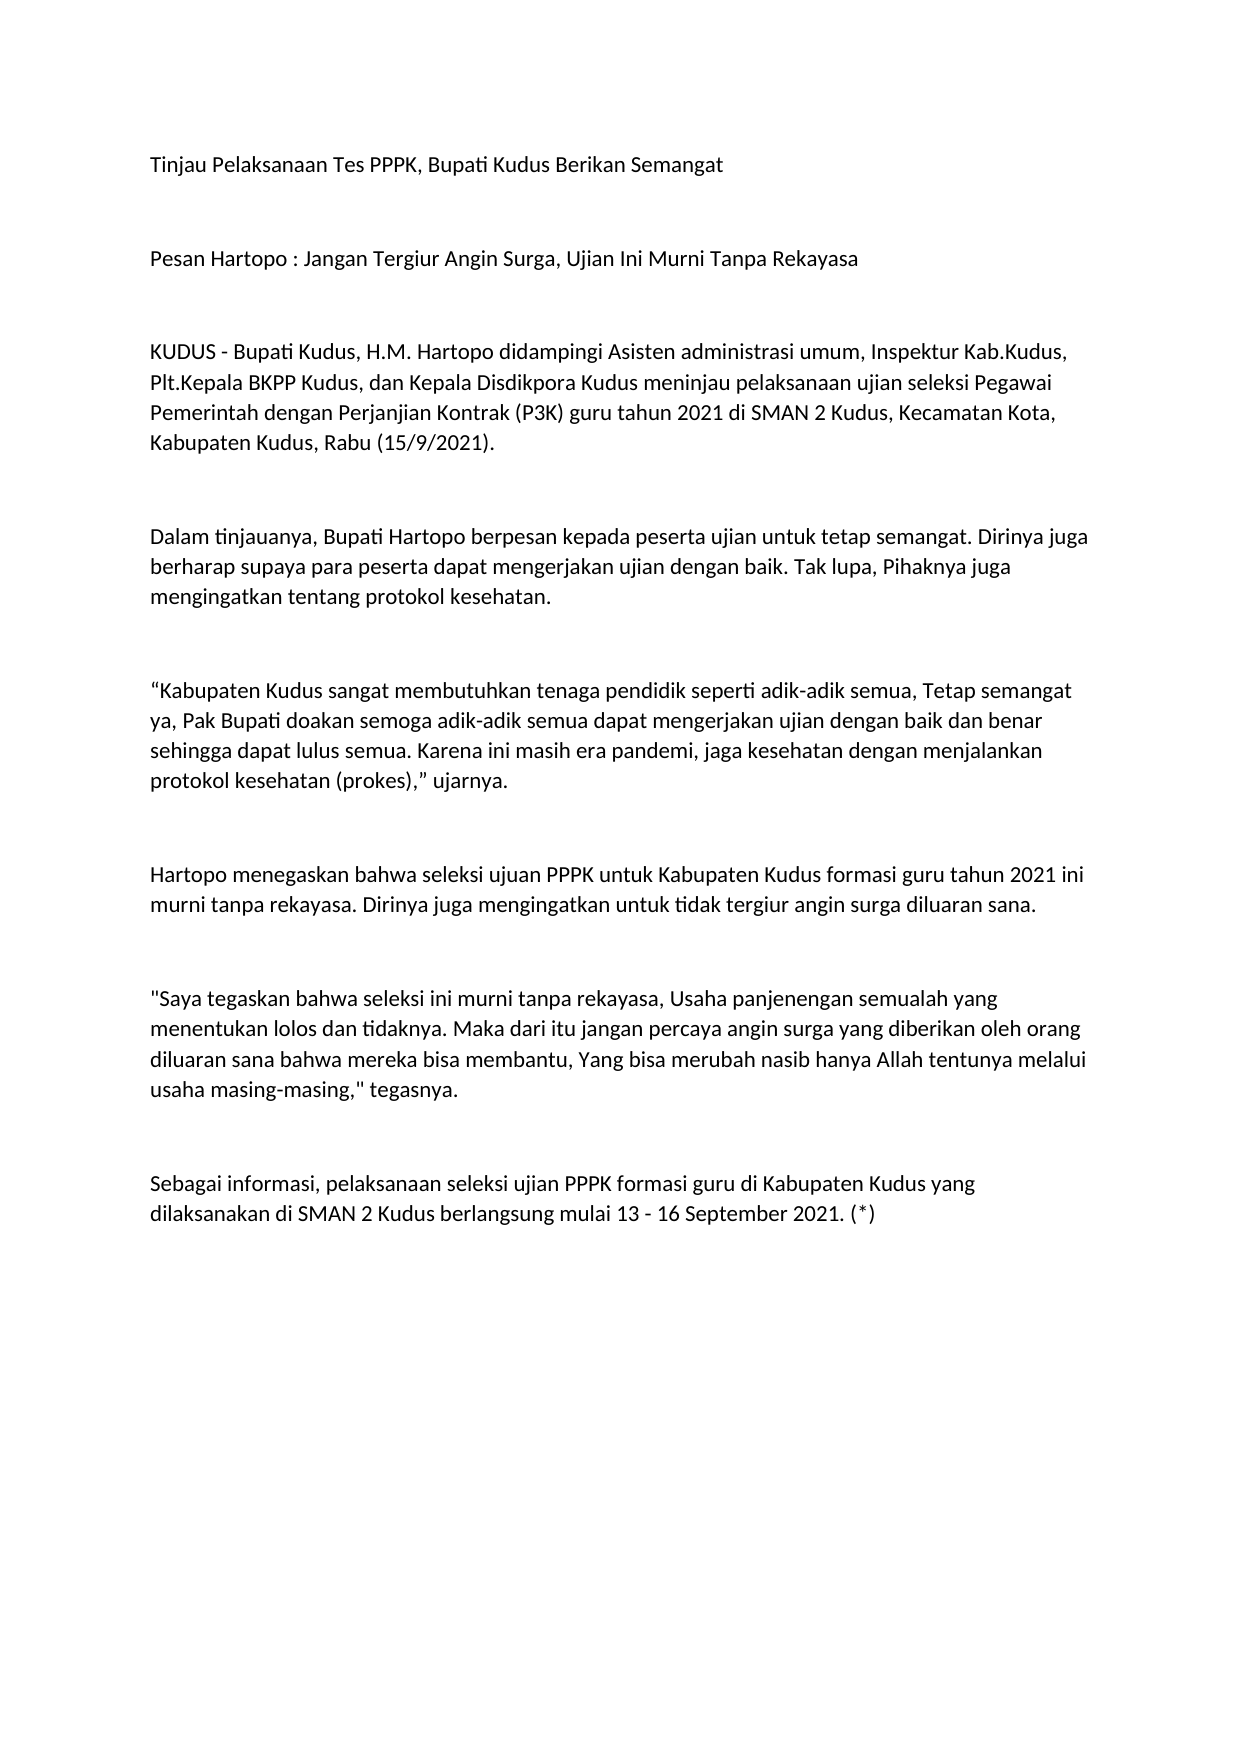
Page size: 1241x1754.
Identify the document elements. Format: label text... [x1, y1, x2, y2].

text Dalam tinjauanya, Bupati Hartopo berpesan kepada peserta ujian untuk tetap semangat. Dirinya juga berharap supaya para peserta dapat mengerjakan ujian dengan baik. Tak lupa, Pihaknya juga mengingatkan tentang protokol kesehatan. [150, 522, 1090, 610]
text “Kabupaten Kudus sangat membutuhkan tenaga pendidik seperti adik-adik semua, Tetap semangat ya, Pak Bupati doakan semoga adik-adik semua dapat mengerjakan ujian dengan baik dan benar sehingga dapat lulus semua. Karena ini masih era pandemi, jaga kesehatan dengan menjalankan protokol kesehatan (prokes),” ujarnya. [150, 676, 1090, 795]
text Tinjau Pelaksanaan Tes PPPK, Bupati Kudus Berikan Semangat [150, 150, 1090, 178]
text Pesan Hartopo : Jangan Tergiur Angin Surga, Ujian Ini Murni Tanpa Rekayasa [150, 244, 1090, 272]
text "Saya tegaskan bahwa seleksi ini murni tanpa rekayasa, Usaha panjenengan semualah yang menentukan lolos dan tidaknya. Maka dari itu jangan percaya angin surga yang diberikan oleh orang diluaran sana bahwa mereka bisa membantu, Yang bisa merubah nasib hanya Allah tentunya melalui usaha masing-masing," tegasnya. [150, 984, 1090, 1103]
text Hartopo menegaskan bahwa seleksi ujuan PPPK untuk Kabupaten Kudus formasi guru tahun 2021 ini murni tanpa rekayasa. Dirinya juga mengingatkan untuk tidak tergiur angin surga diluaran sana. [150, 860, 1090, 919]
text KUDUS - Bupati Kudus, H.M. Hartopo didampingi Asisten administrasi umum, Inspektur Kab.Kudus, Plt.Kepala BKPP Kudus, dan Kepala Disdikpora Kudus meninjau pelaksanaan ujian seleksi Pegawai Pemerintah dengan Perjanjian Kontrak (P3K) guru tahun 2021 di SMAN 2 Kudus, Kecamatan Kota, Kabupaten Kudus, Rabu (15/9/2021). [150, 337, 1090, 456]
text Sebagai informasi, pelaksanaan seleksi ujian PPPK formasi guru di Kabupaten Kudus yang dilaksanakan di SMAN 2 Kudus berlangsung mulai 13 - 16 September 2021. (*) [150, 1169, 1090, 1227]
